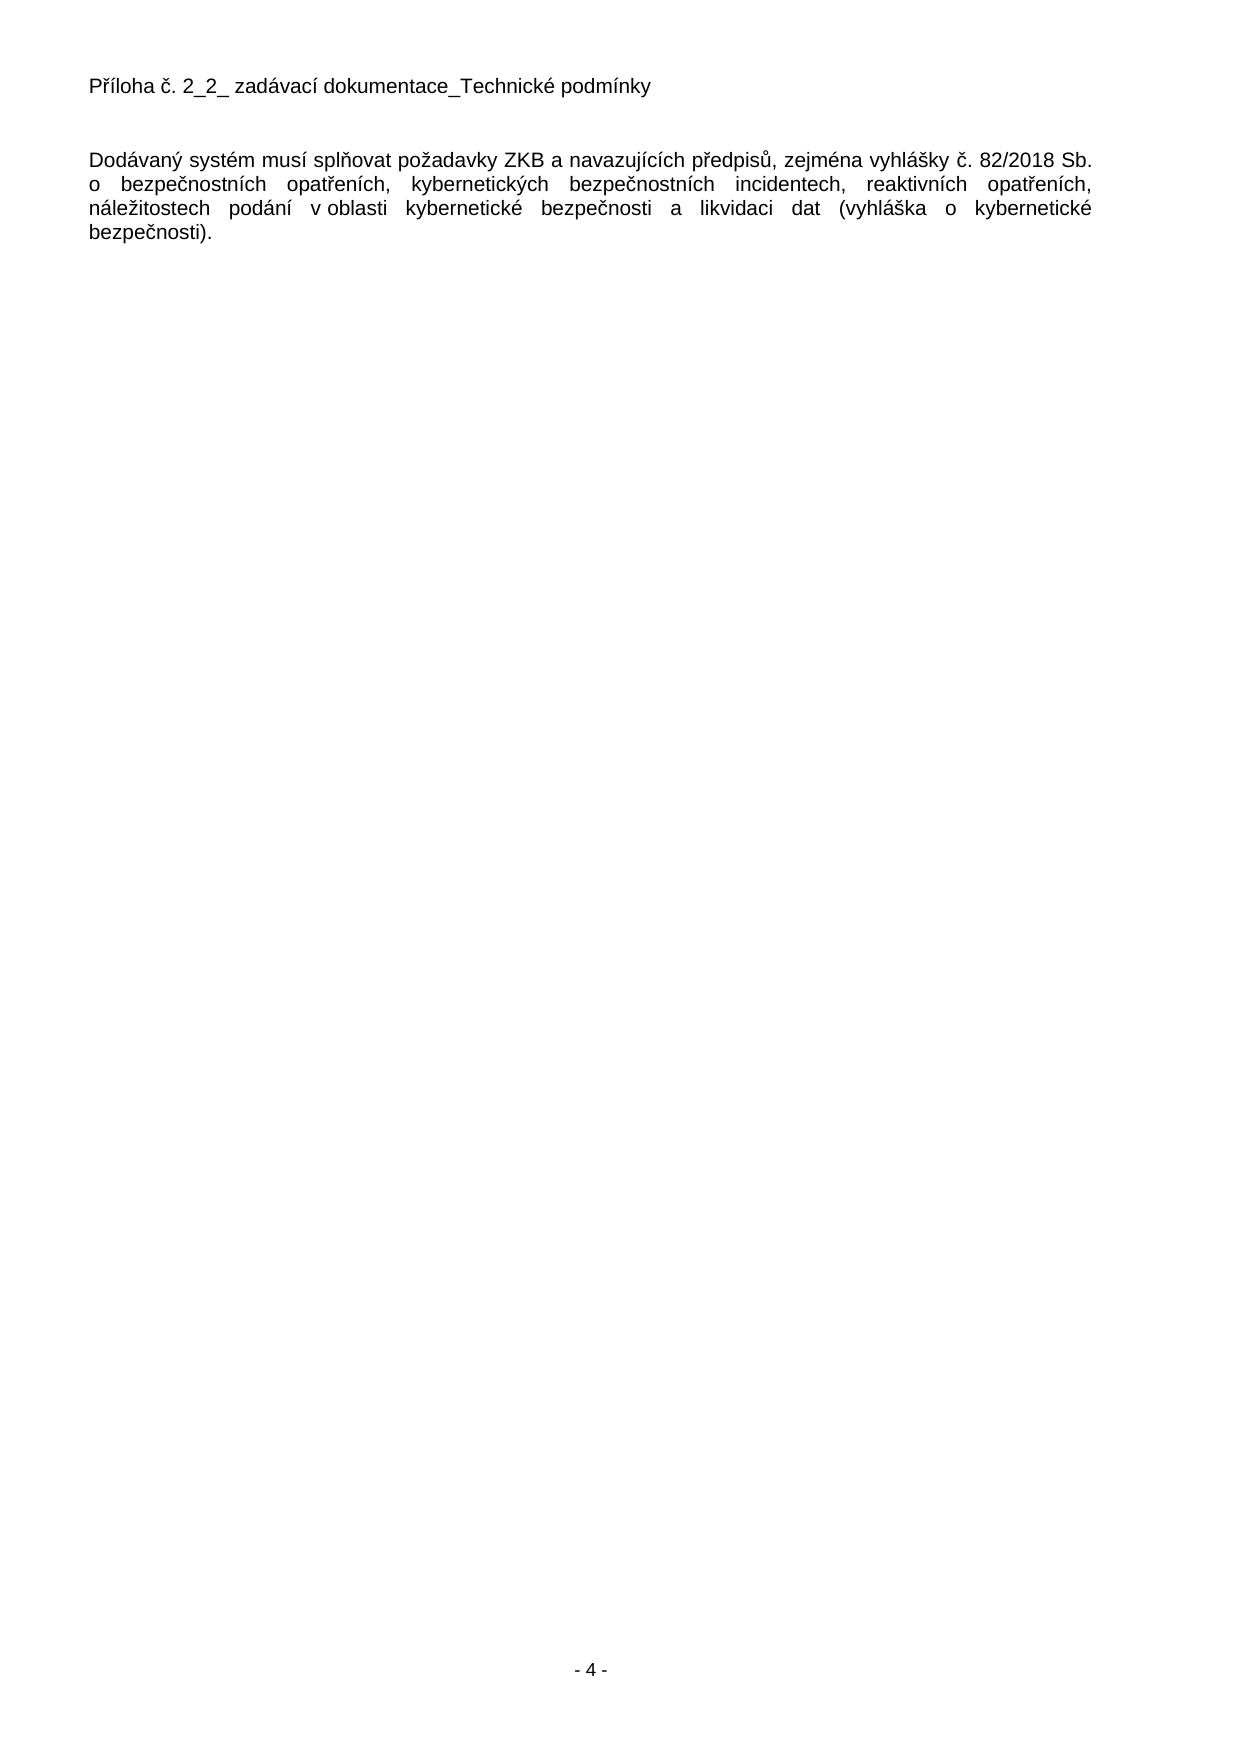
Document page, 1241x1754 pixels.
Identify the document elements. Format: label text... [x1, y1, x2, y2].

text Dodávaný systém musí splňovat požadavky ZKB a navazujících předpisů, zejména vyhlášky č. 82/2018 Sb. o bezpečnostních opatřeních, kybernetických bezpečnostních incidentech, reaktivních opatřeních, náležitostech podání v oblasti kybernetické bezpečnosti a likvidaci dat (vyhláška o kybernetické bezpečnosti). [89, 148, 1093, 243]
